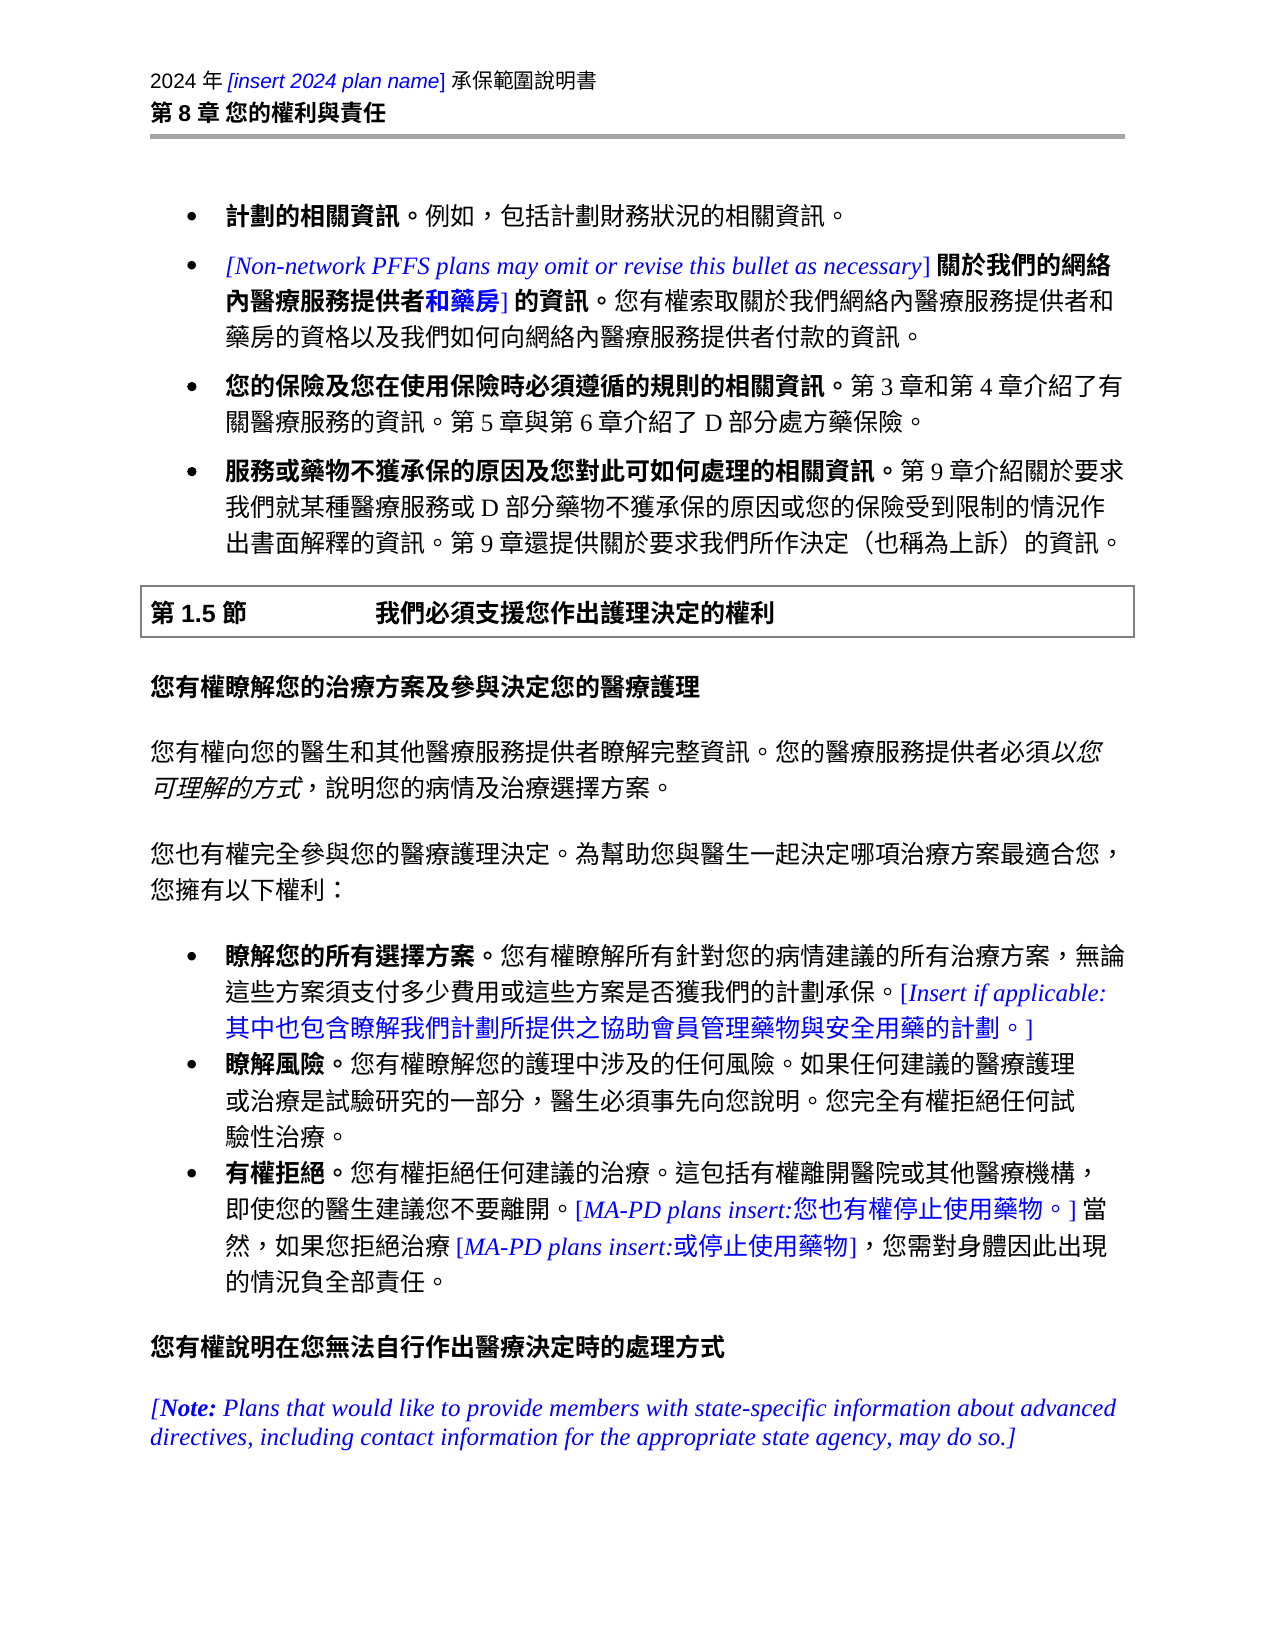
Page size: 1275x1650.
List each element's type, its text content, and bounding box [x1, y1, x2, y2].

subtitle 您有權瞭解您的治療方案及參與決定您的醫療護理 [150, 667, 1125, 703]
list 您的保險及您在使用保險時必須遵循的規則的相關資訊。第 3 章和第 4 章介紹了有關醫療服務的資訊。第 5 章與第 6 章介紹了 D 部分處方藥保險。 [187, 366, 1125, 439]
text 您也有權完全參與您的醫療護理決定。為幫助您與醫生一起決定哪項治療方案最適合您，您擁有以下權利： [150, 834, 1125, 907]
list 瞭解風險。您有權瞭解您的護理中涉及的任何風險。如果任何建議的醫療護理或治療是試驗研究的一部分，醫生必須事先向您說明。您完全有權拒絕任何試驗性治療。 [187, 1057, 1097, 1166]
subtitle 您有權說明在您無法自行作出醫療決定時的處理方式 [150, 1353, 1125, 1389]
subtitle 第 1.5 節 我們必須支援您作出護理決定的權利 [142, 587, 1133, 636]
list 服務或藥物不獲承保的原因及您對此可如何處理的相關資訊。第 9 章介紹關於要求我們就某種醫療服務或 D 部分藥物不獲承保的原因或您的保險受到限制的情況作出書面解釋的資訊。第 9 章還提供關於要求我們所作決定（也稱為上訴）的資訊。 [187, 451, 1125, 560]
list [Non-network PFFS plans may omit or revise this bullet as necessary] 關於我們的網絡內醫療服務提供者和藥房] 的資訊。您有權索取關於我們網絡內醫療服務提供者和藥房的資格以及我們如何向網絡內醫療服務提供者付款的資訊。 [187, 245, 1125, 354]
text [Note: Plans that would like to provide members with state-specific information about advanced directives, including contact information for the appropriate state agency, may do so.] [150, 1418, 1125, 1476]
list 有權拒絕。您有權拒絕任何建議的治療。這包括有權離開醫院或其他醫療機構，即使您的醫生建議您不要離開。[MA-PD plans insert:您也有權停止使用藥物。] 當然，如果您拒絕治療 [MA-PD plans insert:或停止使用藥物]，您需對身體因此出現的情況負全部責任。 [187, 1178, 1116, 1323]
list 計劃的相關資訊。例如，包括計劃財務狀況的相關資訊。 [187, 196, 1125, 233]
text 您有權向您的醫生和其他醫療服務提供者瞭解完整資訊。您的醫療服務提供者必須以您可理解的方式，說明您的病情及治療選擇方案。 [150, 733, 1125, 805]
list 瞭解您的所有選擇方案。您有權瞭解所有針對您的病情建議的所有治療方案，無論這些方案須支付多少費用或這些方案是否獲我們的計劃承保。[Insert if applicable:其中也包含瞭解我們計劃所提供之協助會員管理藥物與安全用藥的計劃。] [187, 936, 1125, 1045]
